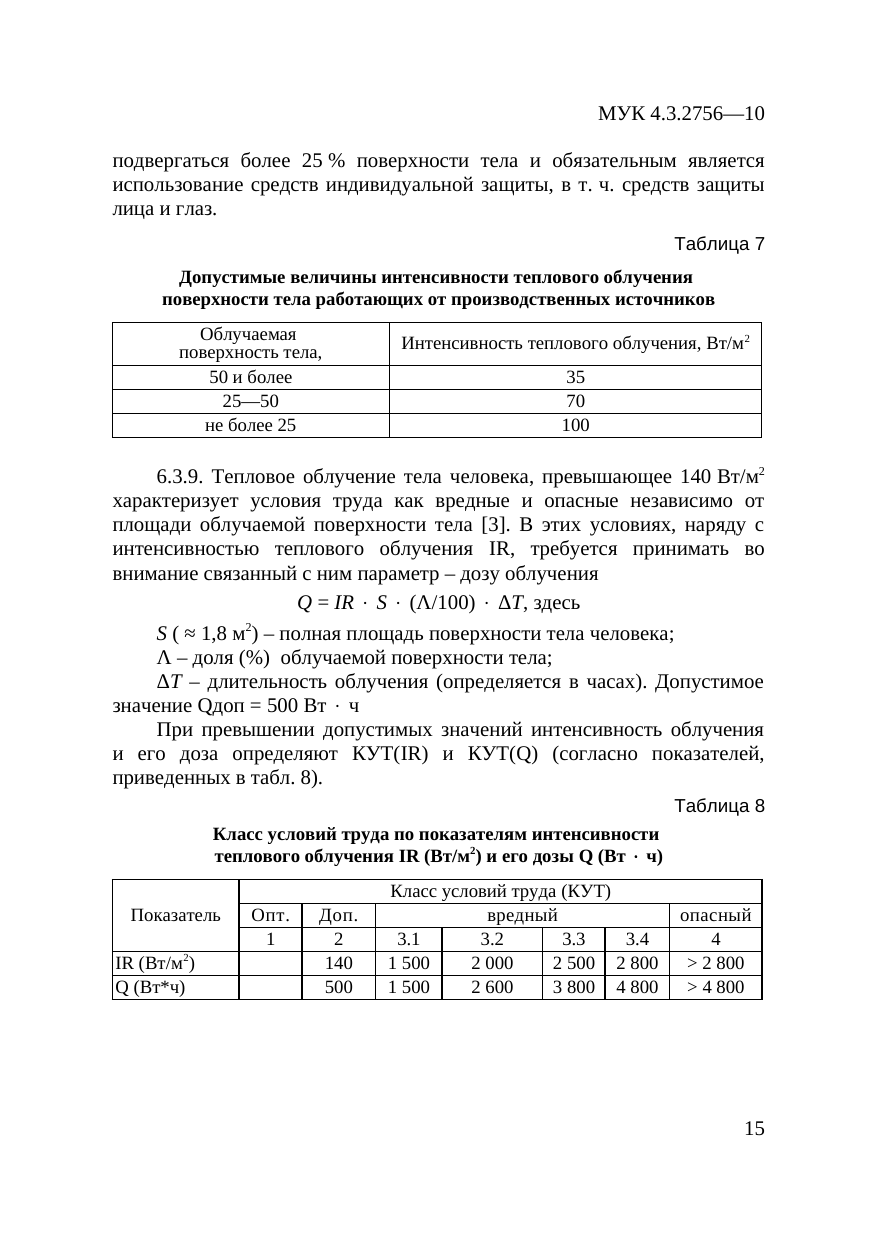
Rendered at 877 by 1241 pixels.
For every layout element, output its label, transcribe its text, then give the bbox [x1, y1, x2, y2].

table_cell Опт. [240, 904, 301, 927]
table_cell 2 500 [543, 952, 604, 975]
text ΔT – длительность облучения (определяется в часах). Допустимое значение Qдоп = 500 Вт ч [112, 669, 765, 717]
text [112, 148, 765, 220]
table_cell 2 000 [443, 952, 542, 975]
text Таблица 8 [112, 795, 765, 817]
table_cell 100 [390, 414, 761, 437]
table_cell 35 [390, 366, 761, 389]
table_cell 3.4 [606, 928, 669, 951]
text Q = IR S (Λ/100) ΔT, здесь [112, 591, 765, 614]
table_cell 1 500 [376, 976, 441, 999]
table_cell 2 800 [606, 952, 669, 975]
table_cell > 2 800 [670, 952, 761, 975]
table_cell Q (Вт*ч) [113, 976, 238, 999]
text Таблица 7 [112, 232, 765, 254]
text Класс условий труда по показателям интенсивности теплового облучения IR (Вт/м2) и его дозы Q (Вт ч) [112, 823, 765, 866]
table_cell 3 800 [543, 976, 604, 999]
table_cell опасный [670, 904, 761, 927]
table_cell 70 [390, 390, 761, 413]
table_cell 4 [670, 928, 761, 951]
table_cell IR (Вт/м2) [113, 952, 238, 975]
text Λ – доля (%) облучаемой поверхности тела; [112, 644, 765, 669]
table_header Класс условий труда (КУТ) [240, 880, 761, 903]
table_cell 3.1 [376, 928, 441, 951]
text Допустимые величины интенсивности теплового облучения поверхности тела работающих от производственных источников [112, 266, 765, 309]
text 6.3.9. Тепловое облучение тела человека, превышающее 140 Вт/м2 характеризует условия труда как вредные и опасные независимо от площади облучаемой поверхности тела [3]. В этих условиях, наряду с интенсивностью теплового облучения IR, требуется принимать во внимание связанный с ним параметр – дозу облучения [112, 464, 765, 584]
table_cell > 4 800 [670, 976, 761, 999]
table_cell 3.2 [443, 928, 542, 951]
table_header Интенсивность теплового облучения, Вт/м2 [390, 323, 761, 365]
table_cell [240, 976, 301, 999]
table_cell 4 800 [606, 976, 669, 999]
table_header Показатель [113, 880, 238, 951]
table_cell 25—50 [113, 390, 389, 413]
table_cell не более 25 [113, 414, 389, 437]
table_cell 3.3 [543, 928, 604, 951]
table_cell вредный [376, 904, 669, 927]
text При превышении допустимых значений интенсивность облучения и его доза определяют КУТ(IR) и КУТ(Q) (согласно показателей, приведенных в табл. 8). [112, 717, 765, 789]
table_cell [240, 952, 301, 975]
table_cell Доп. [303, 904, 375, 927]
table_cell 500 [303, 976, 375, 999]
table_cell 2 [303, 928, 375, 951]
table_cell 50 и более [113, 366, 389, 389]
table_cell 2 600 [443, 976, 542, 999]
table_cell 1 [240, 928, 301, 951]
table_cell 140 [303, 952, 375, 975]
table_header Облучаемая поверхность тела, [113, 323, 389, 365]
table_cell 1 500 [376, 952, 441, 975]
text S ( ≈ ) – полная площадь поверхности тела человека; [112, 621, 765, 644]
